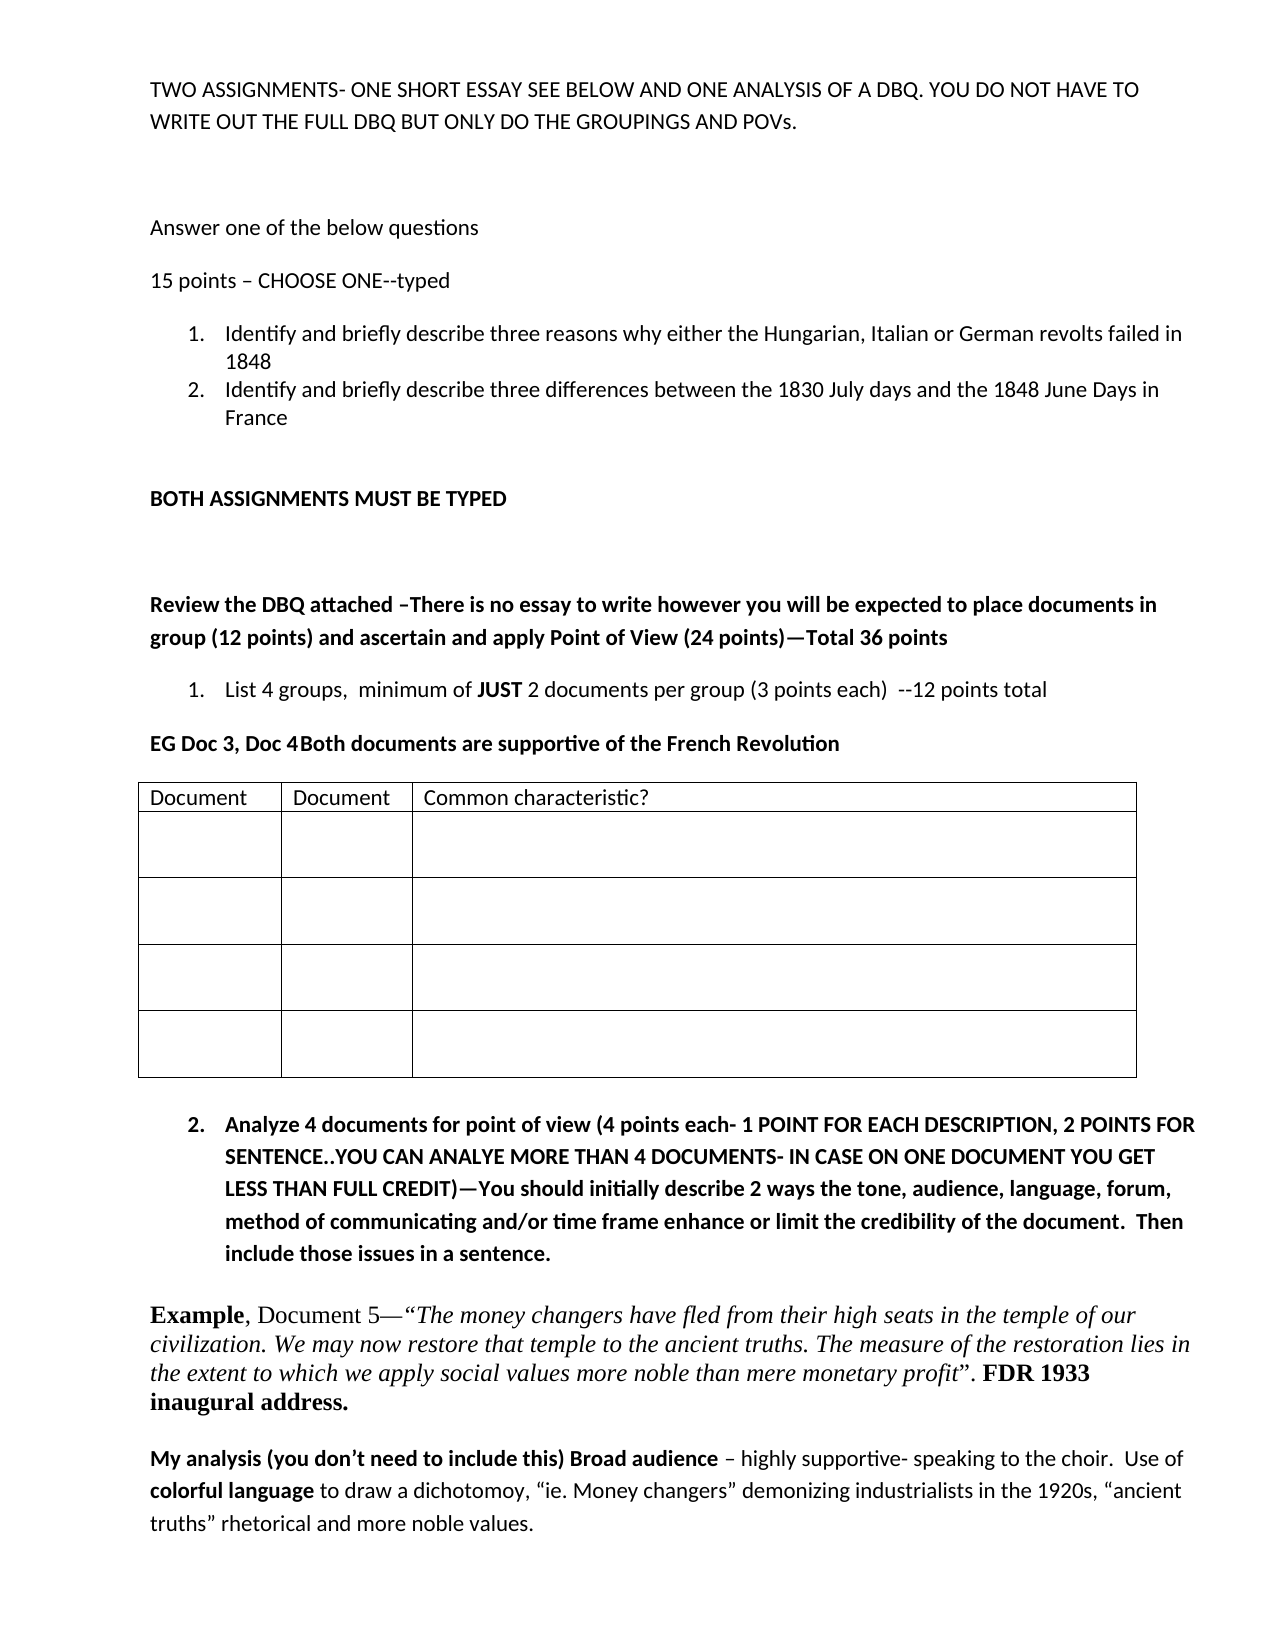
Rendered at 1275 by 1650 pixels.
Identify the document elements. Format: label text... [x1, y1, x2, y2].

table_header Document [139, 783, 281, 811]
table_header Common characteristic? [413, 783, 1136, 811]
table_cell [413, 812, 1136, 877]
table_cell [139, 812, 281, 877]
table_cell [139, 878, 281, 944]
text EG Doc 3, Doc 4 Both documents are supportive of the French Revolution [150, 729, 1200, 757]
list Analyze 4 documents for point of view (4 points each- 1 POINT FOR EACH DESCRIPTION, 2 POINTS FOR SENTENCE..YOU CAN ANALYE MORE THAN 4 DOCUMENTS- IN CASE ON ONE DOCUMENT YOU GET LESS THAN FULL CREDIT)—You should initially describe 2 ways the tone, audience, language, forum, method of communicating and/or time frame enhance or limit the credibility of the document. Then include those issues in a sentence. [187, 1110, 1200, 1267]
table_cell [413, 878, 1136, 944]
text Example, Document 5—“The money changers have fled from their high seats in the temple of our civilization. We may now restore that temple to the ancient truths. The measure of the restoration lies in the extent to which we apply social values more noble than mere monetary profit”. FDR 1933 inaugural address. [150, 1300, 1200, 1415]
table_cell [413, 1011, 1136, 1077]
text TWO ASSIGNMENTS- ONE SHORT ESSAY SEE BELOW AND ONE ANALYSIS OF A DBQ. YOU DO NOT HAVE TO WRITE OUT THE FULL DBQ BUT ONLY DO THE GROUPINGS AND POVs. [150, 75, 1200, 135]
text BOTH ASSIGNMENTS MUST BE TYPED [150, 484, 1200, 512]
text Review the DBQ attached –There is no essay to write however you will be expected to place documents in group (12 points) and ascertain and apply Point of View (24 points)—Total 36 points [150, 590, 1200, 651]
table_header Document [282, 783, 412, 811]
table_cell [139, 1011, 281, 1077]
list Identify and briefly describe three differences between the 1830 July days and the 1848 June Days in France [187, 375, 1200, 431]
table_cell [139, 945, 281, 1010]
table_cell [282, 1011, 412, 1077]
table_cell [282, 945, 412, 1010]
list List 4 groups, minimum of JUST 2 documents per group (3 points each) --12 points total [187, 676, 1200, 704]
list Identify and briefly describe three reasons why either the Hungarian, Italian or German revolts failed in 1848 [187, 319, 1200, 375]
table_cell [413, 945, 1136, 1010]
table_cell [282, 878, 412, 944]
text My analysis (you don’t need to include this) Broad audience – highly supportive- speaking to the choir. Use of colorful language to draw a dichotomoy, “ie. Money changers” demonizing industrialists in the 1920s, “ancient truths” rhetorical and more noble values. [150, 1444, 1200, 1537]
table_cell [282, 812, 412, 877]
text 15 points – CHOOSE ONE--typed [150, 266, 1200, 294]
text Answer one of the below questions [150, 213, 1200, 241]
